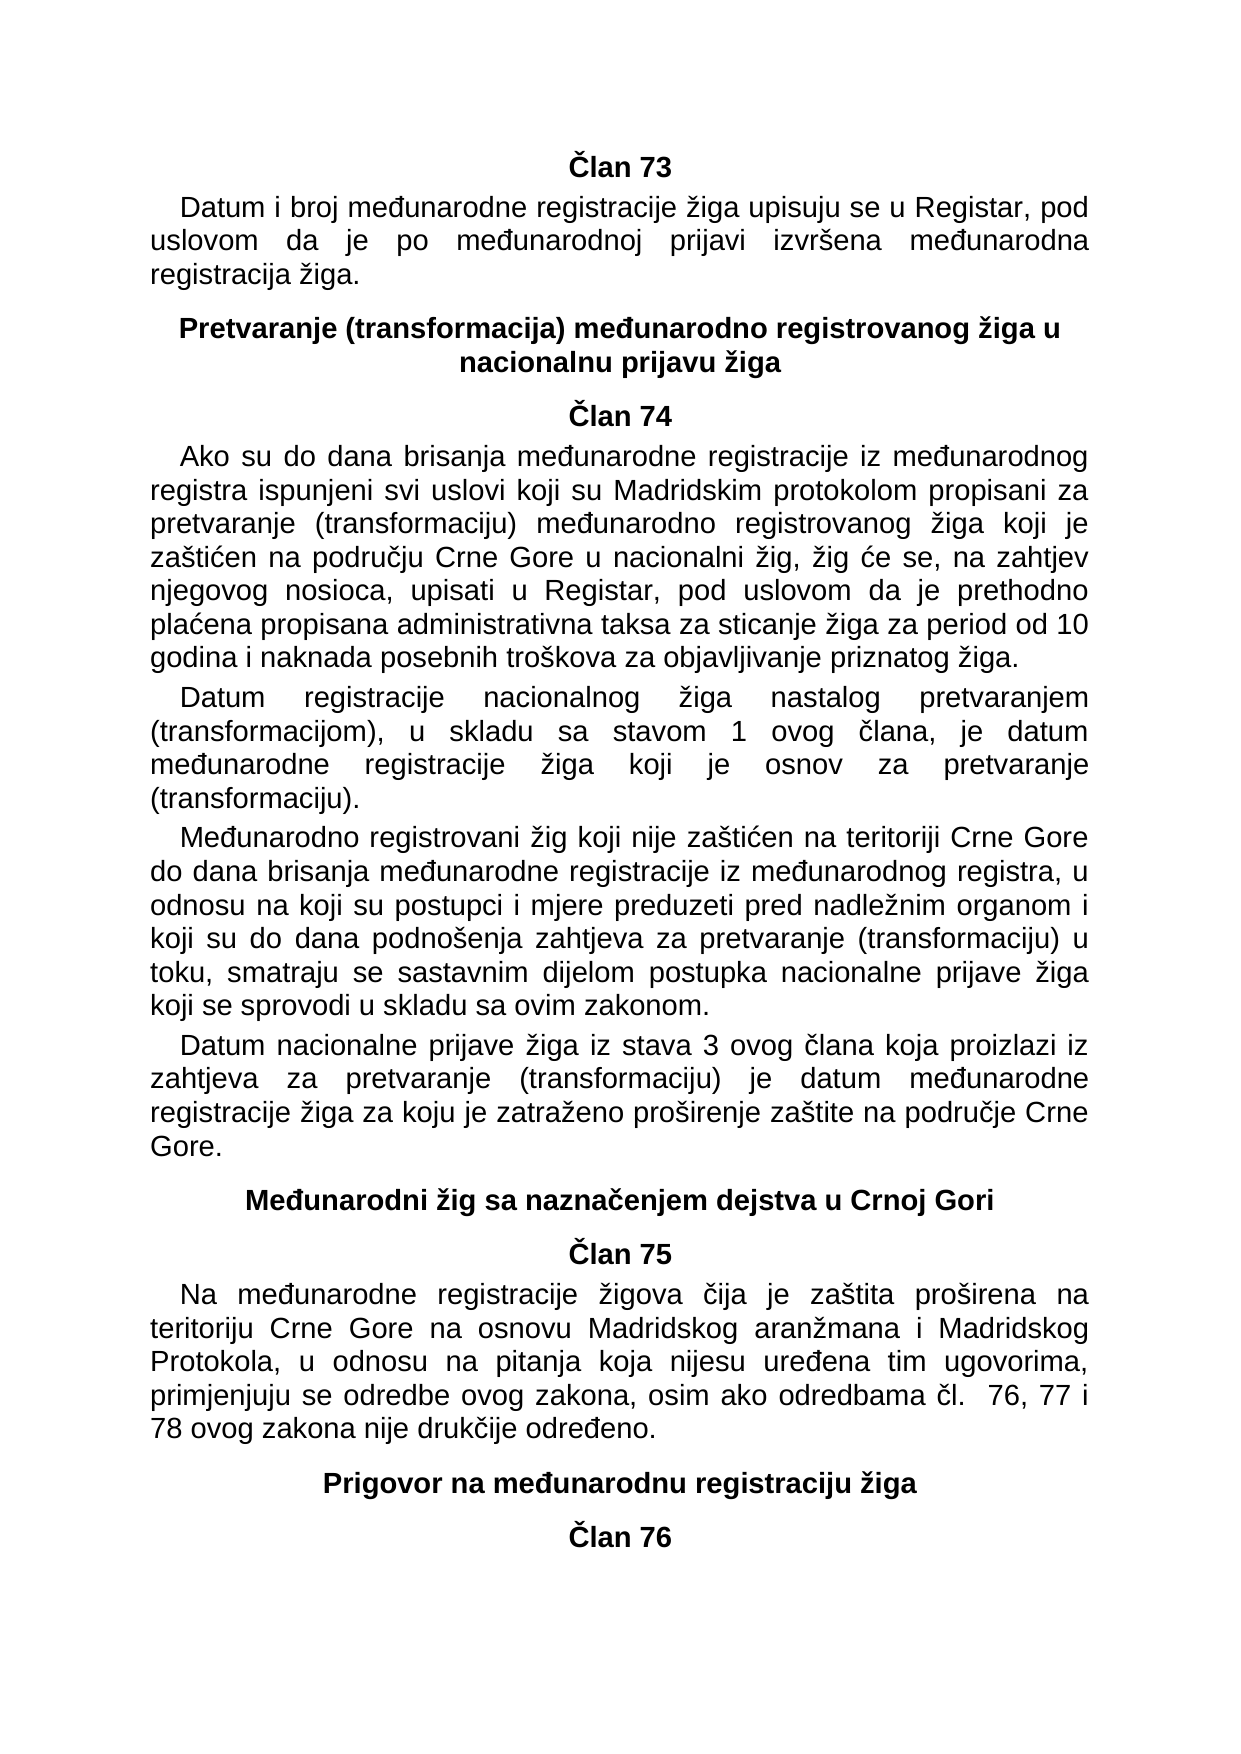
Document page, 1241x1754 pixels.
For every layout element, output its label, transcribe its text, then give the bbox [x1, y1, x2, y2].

text Datum nacionalne prijave žiga iz stava 3 ovog člana koja proizlazi iz zahtjeva za pretvaranje (transformaciju) je datum međunarodne registracije žiga za koju je zatraženo proširenje zaštite na područje Crne Gore. [150, 1028, 1090, 1162]
text Ako su do dana brisanja međunarodne registracije iz međunarodnog registra ispunjeni svi uslovi koji su Madridskim protokolom propisani za pretvaranje (transformaciju) međunarodno registrovanog žiga koji je zaštićen na području Crne Gore u nacionalni žig, žig će se, na zahtjev njegovog nosioca, upisati u Registar, pod uslovom da je prethodno plaćena propisana administrativna taksa za sticanje žiga za period od 10 godina i naknada posebnih troškova za objavljivanje priznatog žiga. [150, 439, 1090, 674]
text Član 75 [150, 1237, 1090, 1271]
text Datum registracije nacionalnog žiga nastalog pretvaranjem (transformacijom), u skladu sa stavom 1 ovog člana, je datum međunarodne registracije žiga koji je osnov za pretvaranje (transformaciju). [150, 680, 1090, 814]
text Član 73 [150, 150, 1090, 183]
text Član 76 [150, 1520, 1090, 1553]
text Međunarodno registrovani žig koji nije zaštićen na teritoriji Crne Gore do dana brisanja međunarodne registracije iz međunarodnog registra, u odnosu na koji su postupci i mjere preduzeti pred nadležnim organom i koji su do dana podnošenja zahtjeva za pretvaranje (transformaciju) u toku, smatraju se sastavnim dijelom postupka nacionalne prijave žiga koji se sprovodi u skladu sa ovim zakonom. [150, 820, 1090, 1022]
text Međunarodni žig sa naznačenjem dejstva u Crnoj Gori [150, 1183, 1090, 1216]
text Na međunarodne registracije žigova čija je zaštita proširena na teritoriju Crne Gore na osnovu Madridskog aranžmana i Madridskog Protokola, u odnosu na pitanja koja nijesu uređena tim ugovorima, primjenjuju se odredbe ovog zakona, osim ako odredbama čl. 76, 77 i 78 ovog zakona nije drukčije određeno. [150, 1277, 1090, 1445]
text Pretvaranje (transformacija) međunarodno registrovanog žiga u nacionalnu prijavu žiga [150, 311, 1090, 378]
text Prigovor na međunarodnu registraciju žiga [150, 1466, 1090, 1499]
text Datum i broj međunarodne registracije žiga upisuju se u Registar, pod uslovom da je po međunarodnoj prijavi izvršena međunarodna registracija žiga. [150, 190, 1090, 290]
text Član 74 [150, 399, 1090, 433]
